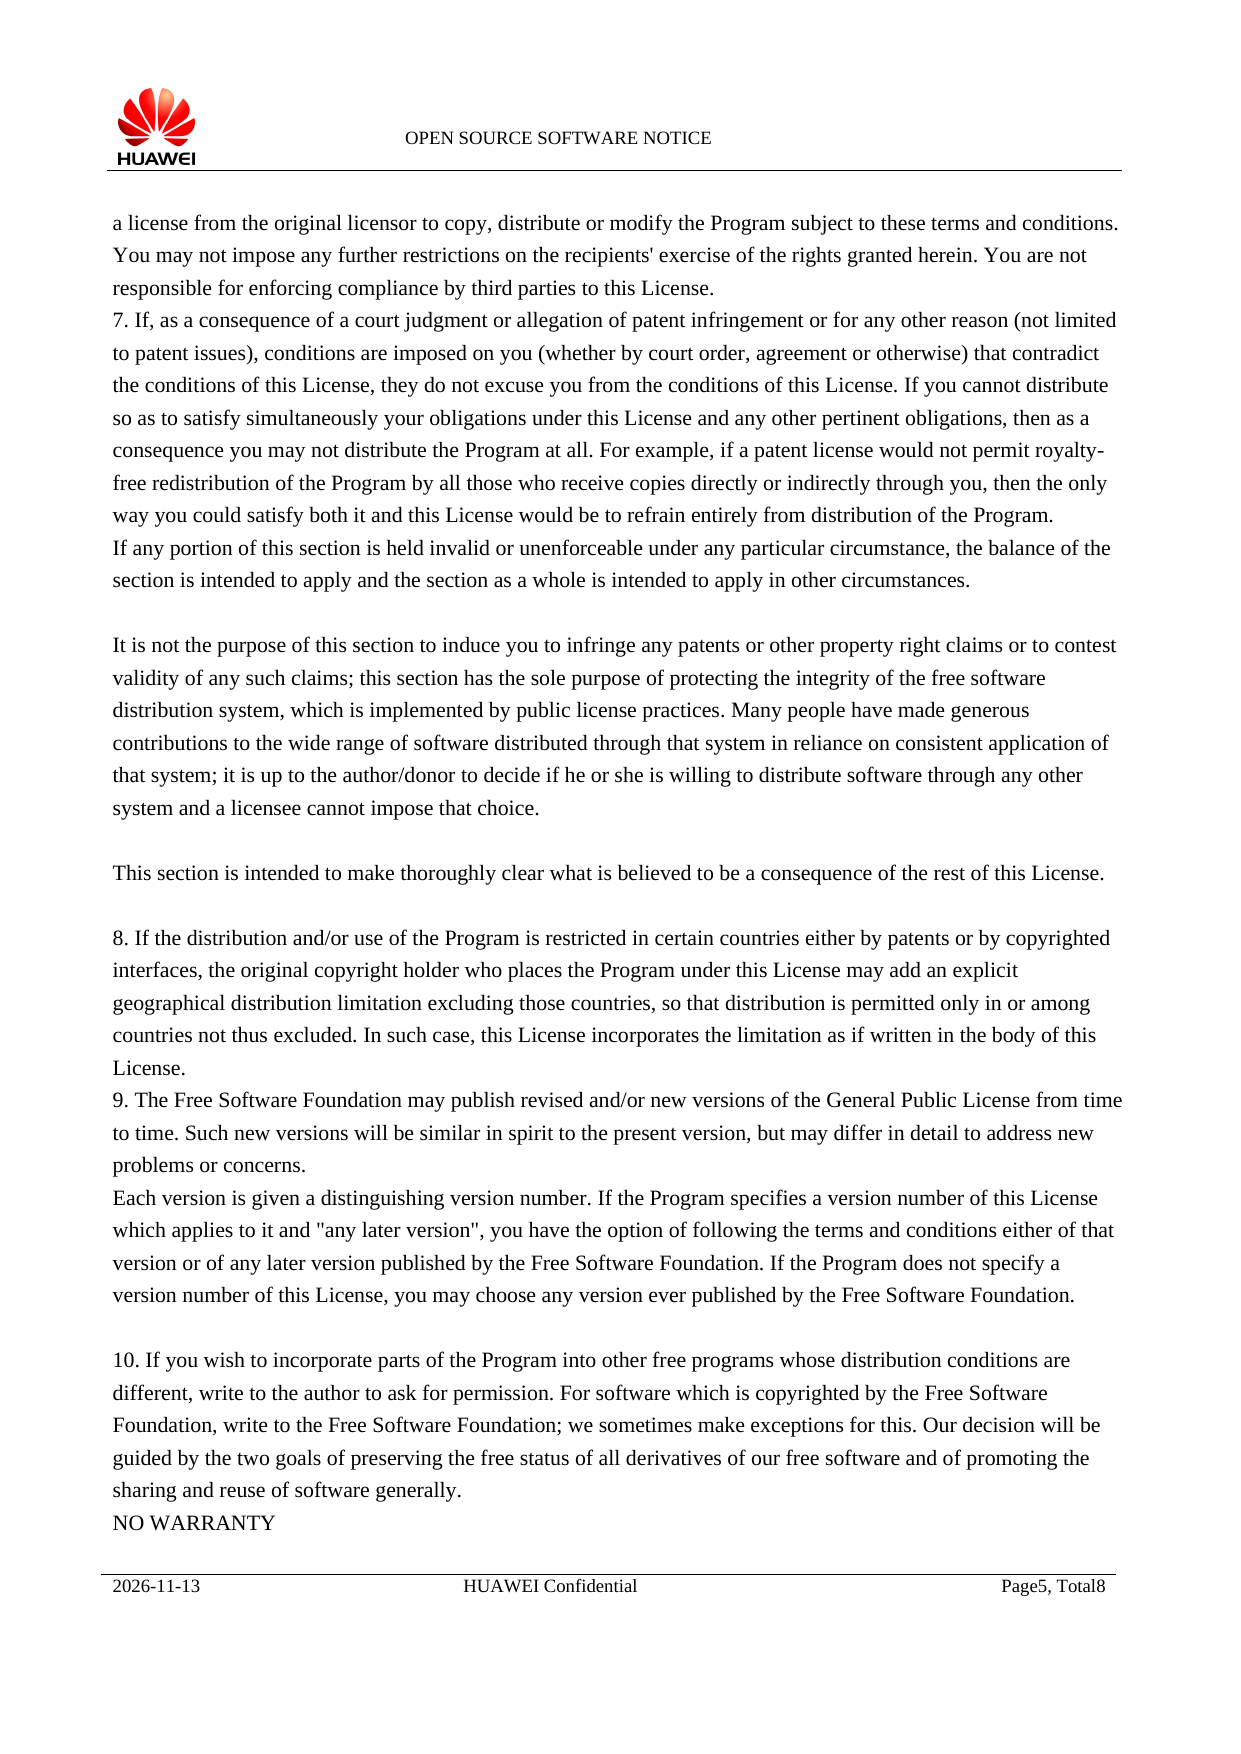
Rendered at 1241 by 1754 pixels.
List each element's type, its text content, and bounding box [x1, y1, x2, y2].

picture [118, 88, 195, 165]
